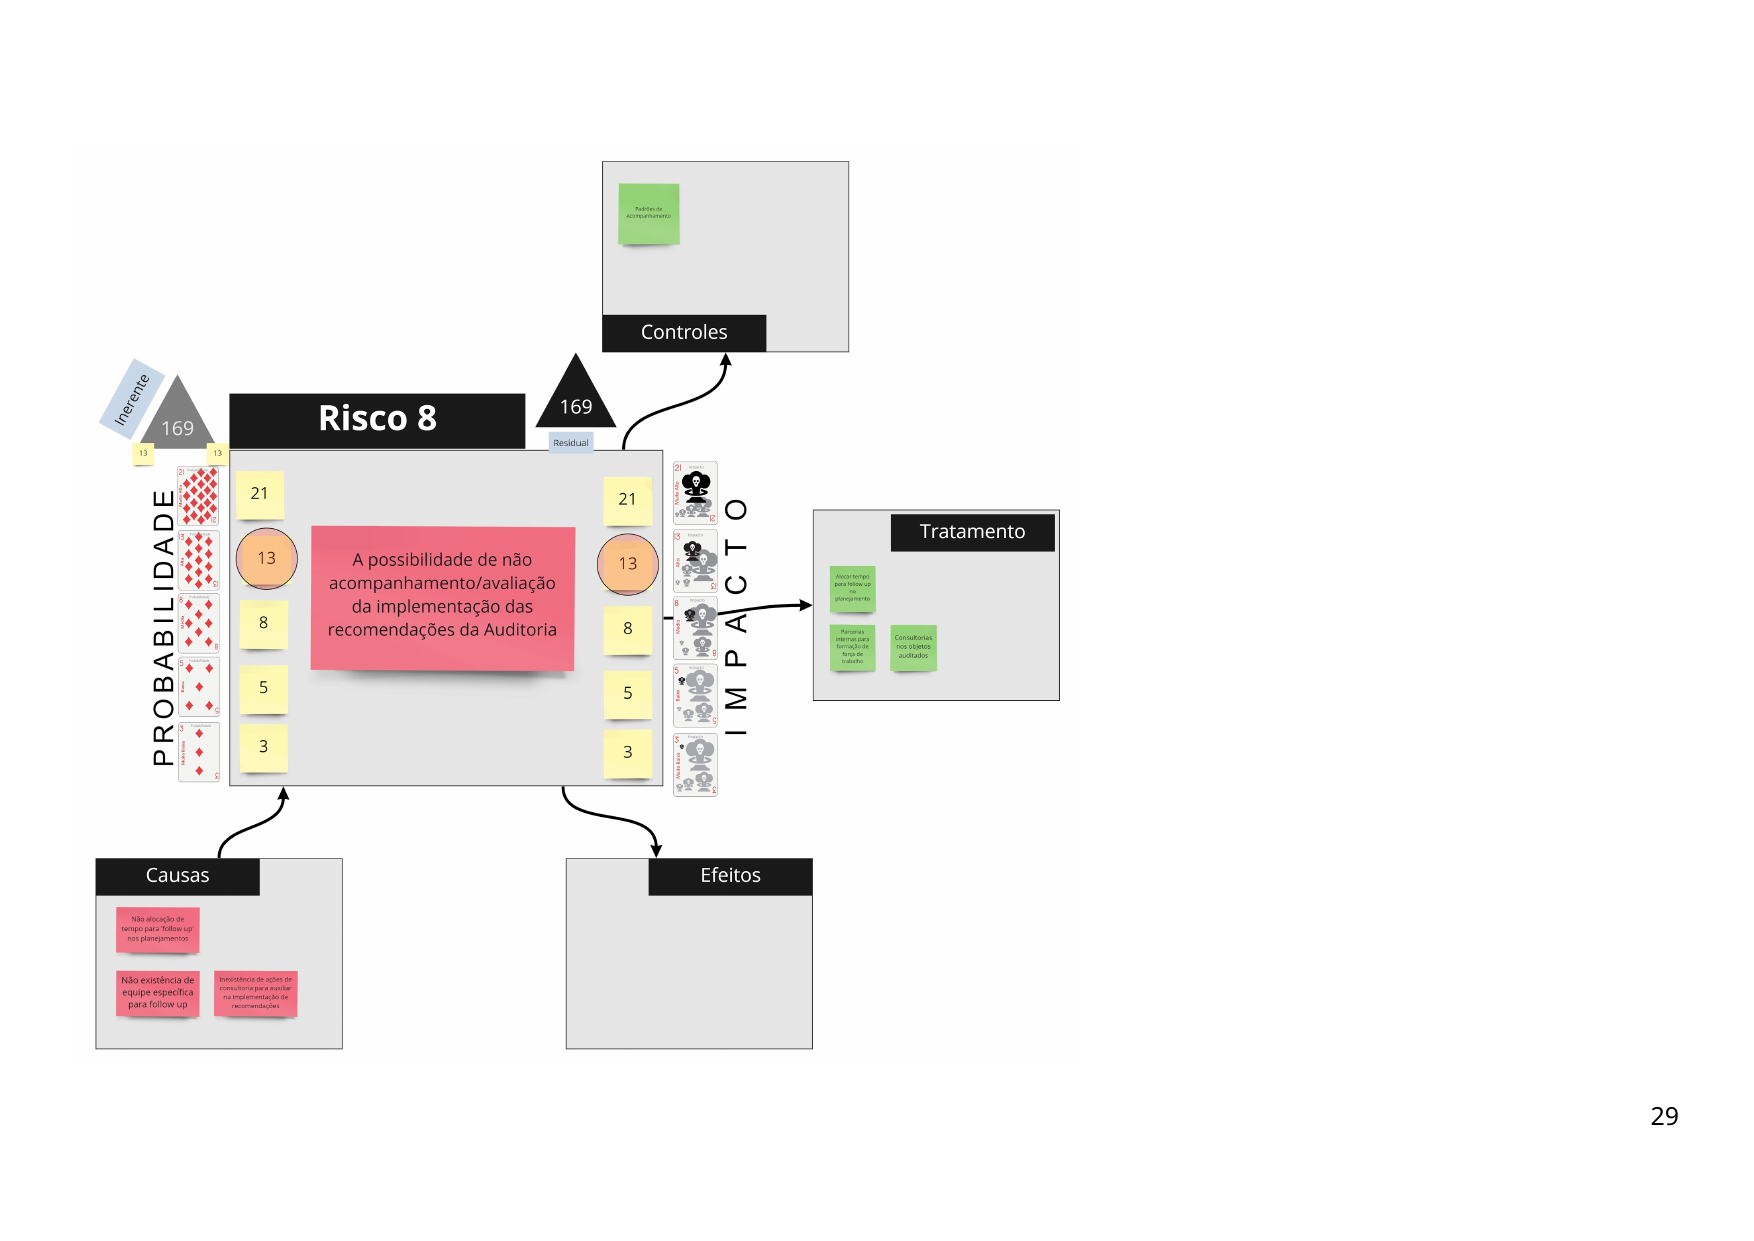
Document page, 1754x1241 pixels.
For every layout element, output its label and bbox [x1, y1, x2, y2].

picture [75, 142, 1079, 1069]
